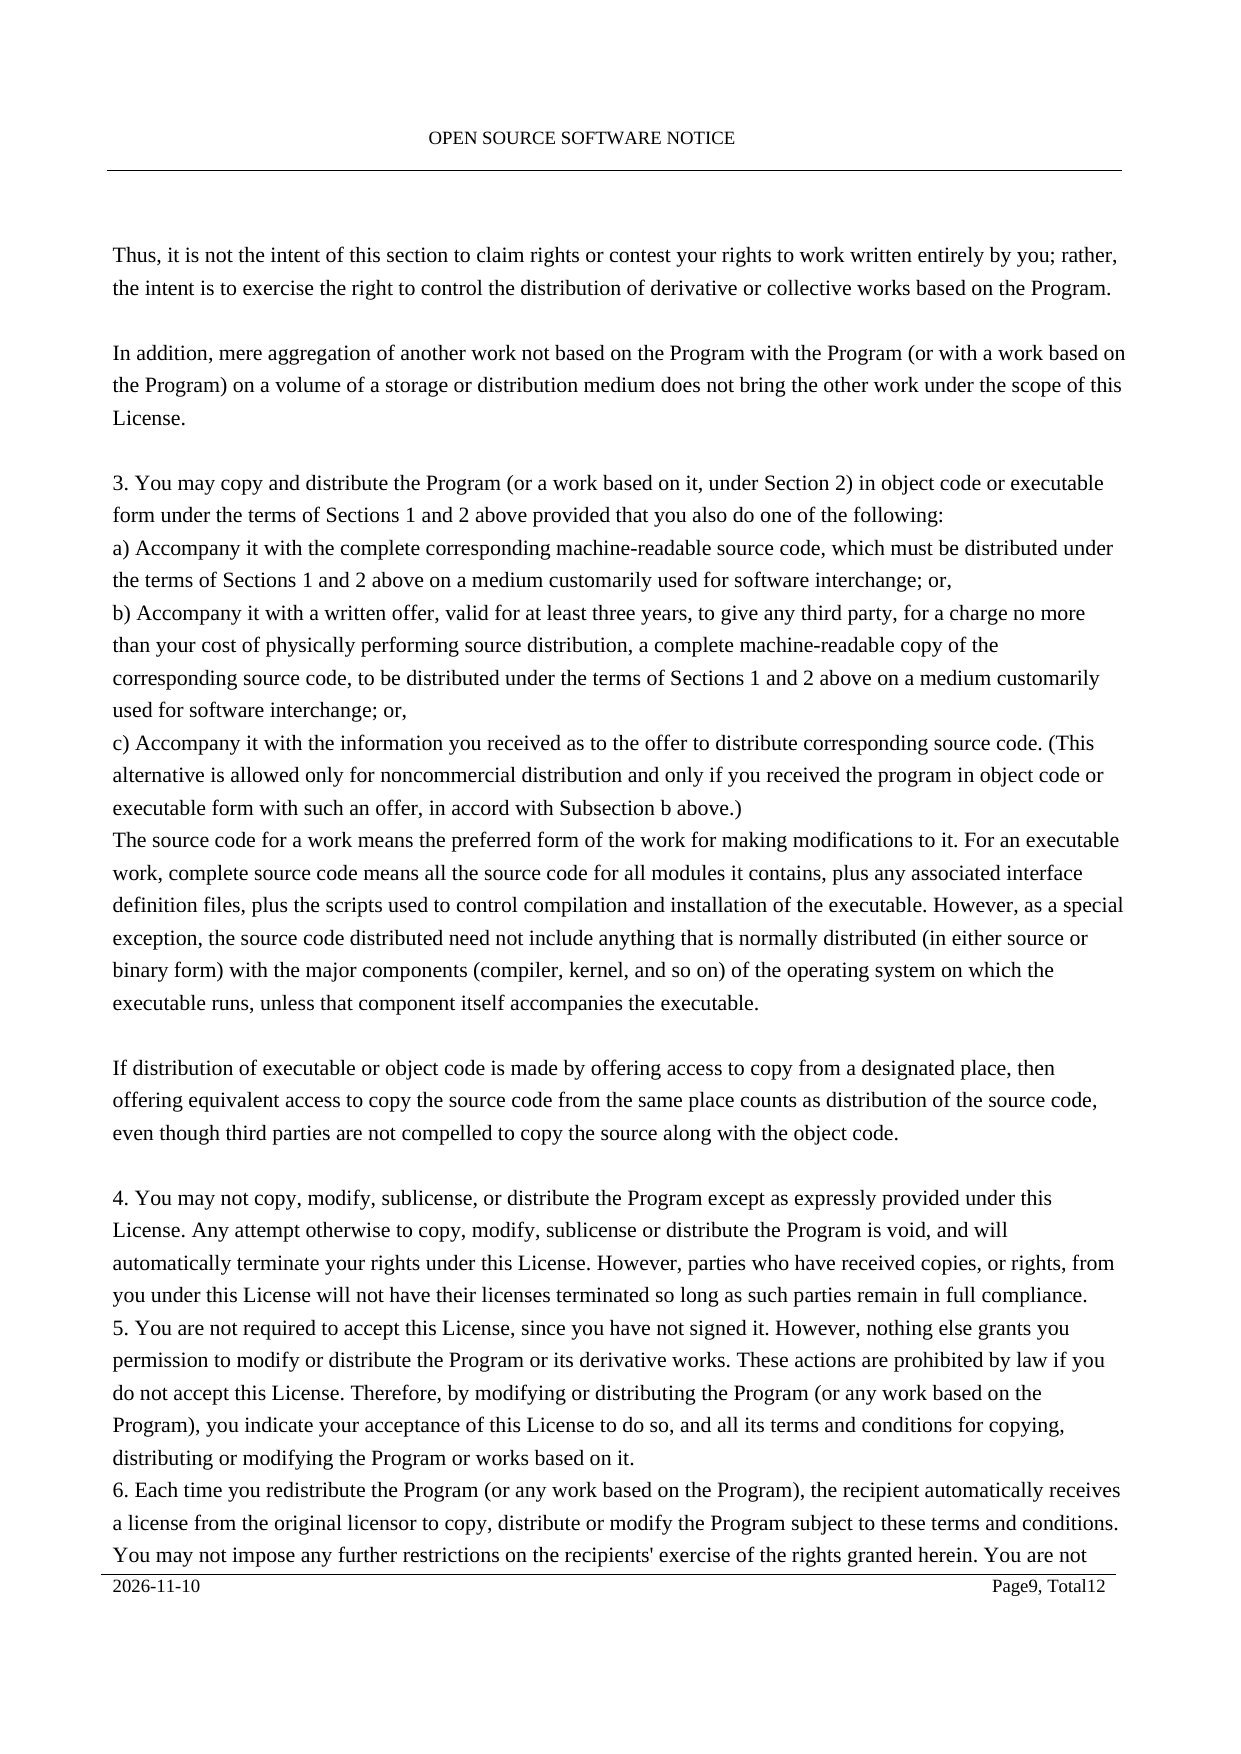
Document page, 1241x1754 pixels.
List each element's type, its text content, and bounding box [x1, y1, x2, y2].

text 4. You may not copy, modify, sublicense, or distribute the Program except as expressly provided under this License. Any attempt otherwise to copy, modify, sublicense or distribute the Program is void, and will automatically terminate your rights under this License. However, parties who have received copies, or rights, from you under this License will not have their licenses terminated so long as such parties remain in full compliance. [112, 1181, 1128, 1311]
text 3. You may copy and distribute the Program (or a work based on it, under Section 2) in object code or executable form under the terms of Sections 1 and 2 above provided that you also do one of the following: [112, 466, 1128, 531]
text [112, 1474, 1128, 1571]
text If distribution of executable or object code is made by offering access to copy from a designated place, then offering equivalent access to copy the source code from the same place counts as distribution of the source code, even though third parties are not compelled to copy the source along with the object code. [112, 1051, 1128, 1149]
text a) Accompany it with the complete corresponding machine-readable source code, which must be distributed under the terms of Sections 1 and 2 above on a medium customarily used for software interchange; or, [112, 531, 1128, 596]
text The source code for a work means the preferred form of the work for making modifications to it. For an executable work, complete source code means all the source code for all modules it contains, plus any associated interface definition files, plus the scripts used to control compilation and installation of the executable. However, as a special exception, the source code distributed need not include anything that is normally distributed (in either source or binary form) with the major components (compiler, kernel, and so on) of the operating system on which the executable runs, unless that component itself accompanies the executable. [112, 824, 1128, 1019]
text b) Accompany it with a written offer, valid for at least three years, to give any third party, for a charge no more than your cost of physically performing source distribution, a complete machine-readable copy of the corresponding source code, to be distributed under the terms of Sections 1 and 2 above on a medium customarily used for software interchange; or, [112, 596, 1128, 726]
text 5. You are not required to accept this License, since you have not signed it. However, nothing else grants you permission to modify or distribute the Program or its derivative works. These actions are prohibited by law if you do not accept this License. Therefore, by modifying or distributing the Program (or any work based on the Program), you indicate your acceptance of this License to do so, and all its terms and conditions for copying, distributing or modifying the Program or works based on it. [112, 1311, 1128, 1474]
text Thus, it is not the intent of this section to claim rights or contest your rights to work written entirely by you; rather, the intent is to exercise the right to control the distribution of derivative or collective works based on the Program. [112, 239, 1128, 304]
text c) Accompany it with the information you received as to the offer to distribute corresponding source code. (This alternative is allowed only for noncommercial distribution and only if you received the program in object code or executable form with such an offer, in accord with Subsection b above.) [112, 726, 1128, 824]
text In addition, mere aggregation of another work not based on the Program with the Program (or with a work based on the Program) on a volume of a storage or distribution medium does not bring the other work under the scope of this License. [112, 336, 1128, 434]
